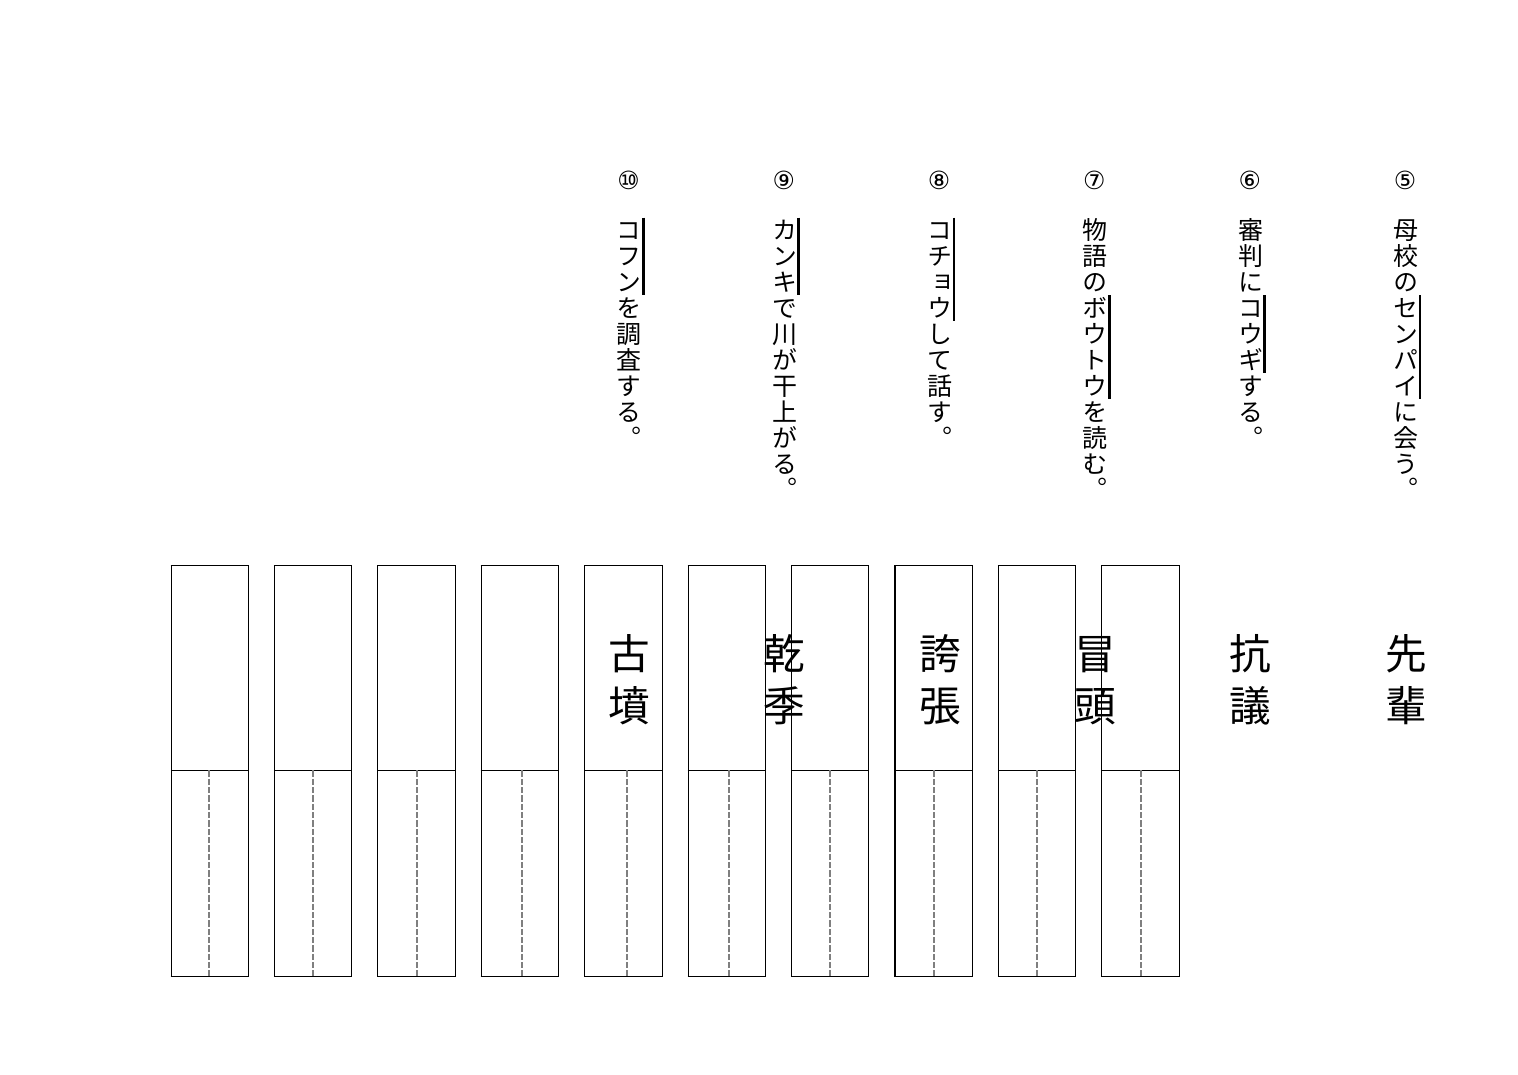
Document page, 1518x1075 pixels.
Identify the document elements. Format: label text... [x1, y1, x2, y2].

text ⑥審判にコウギする。 抗議 [1199, 166, 1302, 969]
text ⑧コチョウして話す。 誇張 [888, 166, 992, 969]
text ⑨カンキで川が干上がる。 乾季 [733, 166, 836, 969]
text ⑦物語のボウトウを読む。 冒頭 [1043, 166, 1147, 969]
text ⑩コフンを調査する。 古墳 [578, 166, 681, 969]
text ⑤母校のセンパイに会う。 先輩 [1354, 166, 1458, 969]
